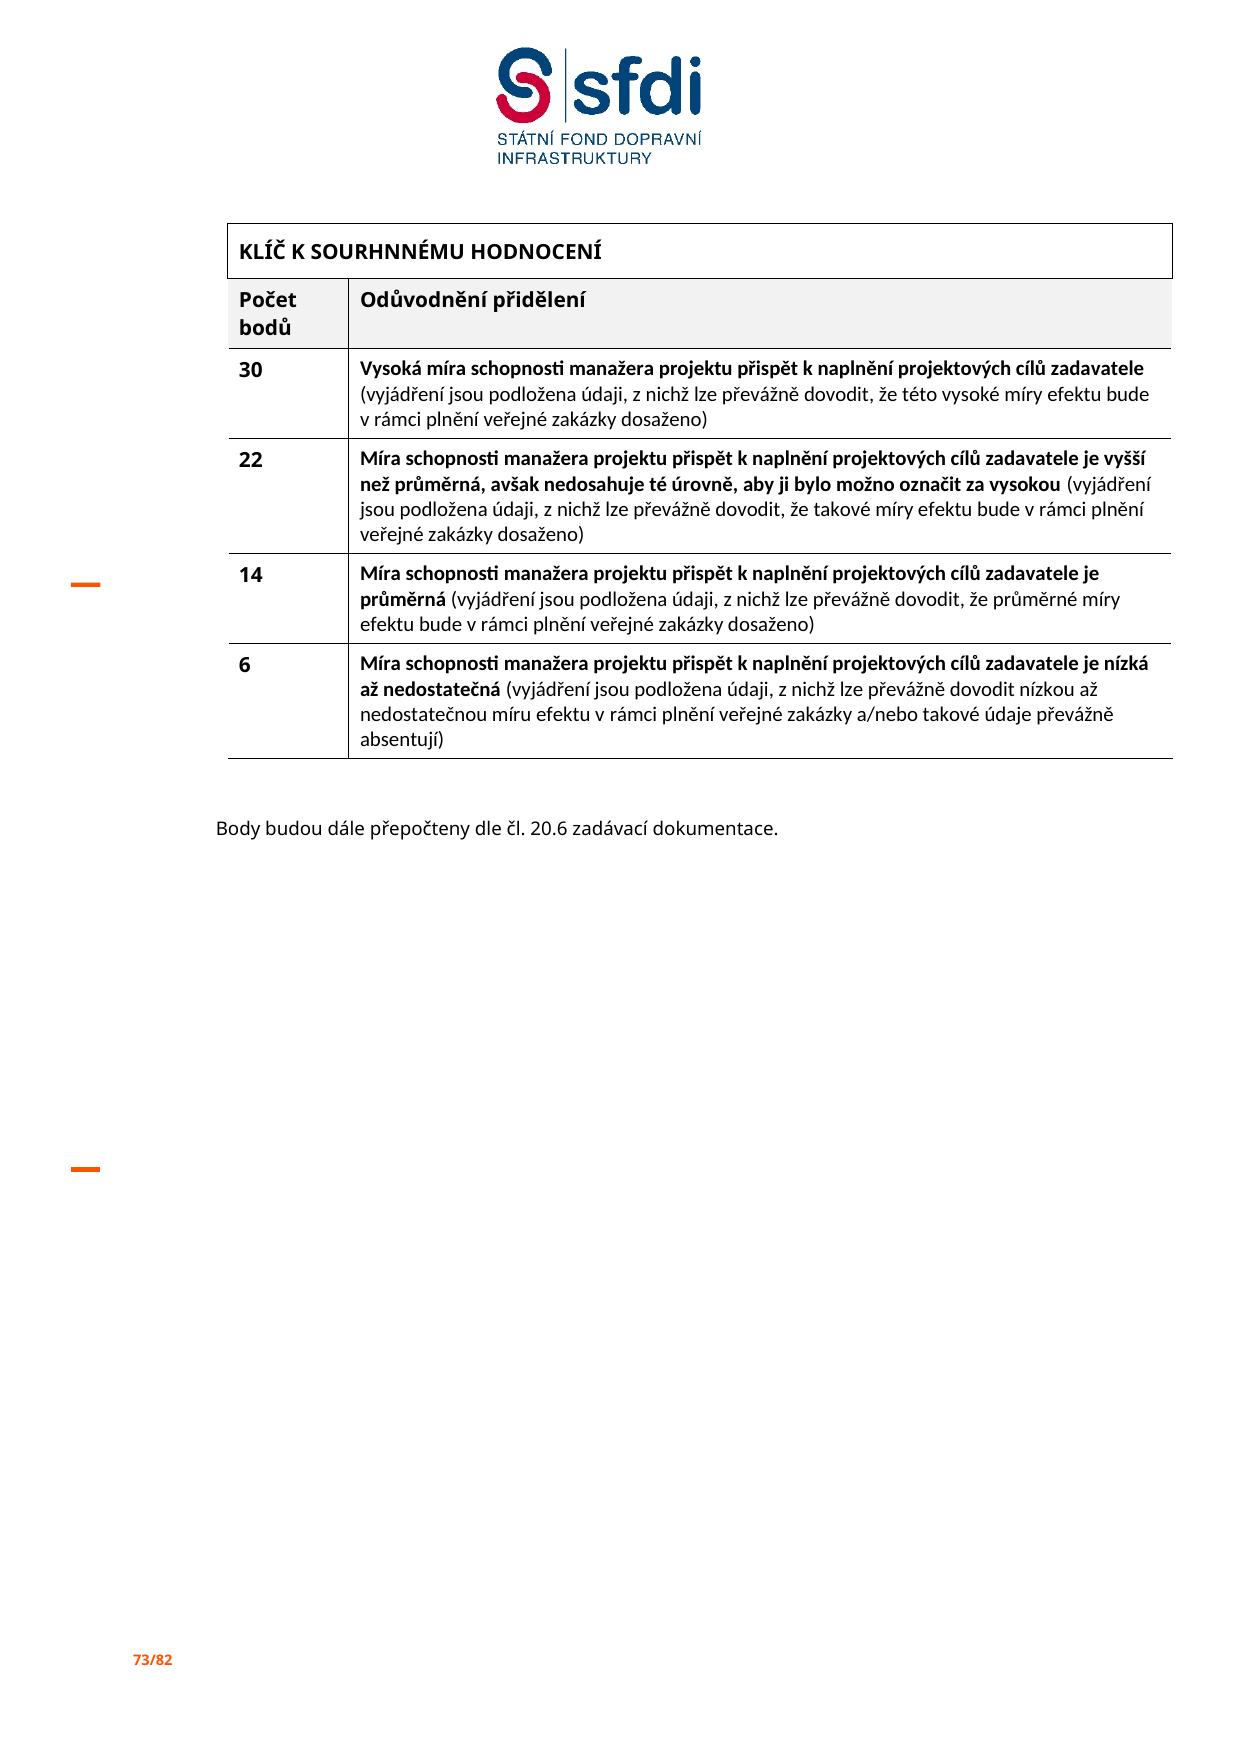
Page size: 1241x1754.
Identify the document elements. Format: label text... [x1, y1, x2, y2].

text Body budou dále přepočteny dle čl. 20.6 zadávací dokumentace. [216, 816, 1122, 841]
table_cell Odůvodnění přidělení [349, 279, 1172, 348]
table_cell 14 [228, 554, 348, 643]
table_cell Počet bodů [228, 279, 348, 348]
table_cell Míra schopnosti manažera projektu přispět k naplnění projektových cílů zadavatele je průměrná (vyjádření jsou podložena údaji, z nichž lze převážně dovodit, že průměrné míry efektu bude v rámci plnění veřejné zakázky dosaženo) [349, 553, 1172, 643]
table_cell 22 [228, 439, 348, 553]
table_header KLÍČ K SOURHNNÉMU hodnocení [228, 224, 1172, 278]
table_cell Vysoká míra schopnosti manažera projektu přispět k naplnění projektových cílů zadavatele (vyjádření jsou podložena údaji, z nichž lze převážně dovodit, že této vysoké míry efektu bude v rámci plnění veřejné zakázky dosaženo) [349, 348, 1172, 438]
table_cell Míra schopnosti manažera projektu přispět k naplnění projektových cílů zadavatele je vyšší než průměrná, avšak nedosahuje té úrovně, aby ji bylo možno označit za vysokou (vyjádření jsou podložena údaji, z nichž lze převážně dovodit, že takové míry efektu bude v rámci plnění veřejné zakázky dosaženo) [349, 438, 1172, 553]
table_cell Míra schopnosti manažera projektu přispět k naplnění projektových cílů zadavatele je nízká až nedostatečná (vyjádření jsou podložena údaji, z nichž lze převážně dovodit nízkou až nedostatečnou míru efektu v rámci plnění veřejné zakázky a/nebo takové údaje převážně absentují) [349, 643, 1172, 758]
table_cell 30 [228, 349, 348, 438]
table_cell 6 [228, 644, 348, 758]
picture [496, 45, 702, 164]
